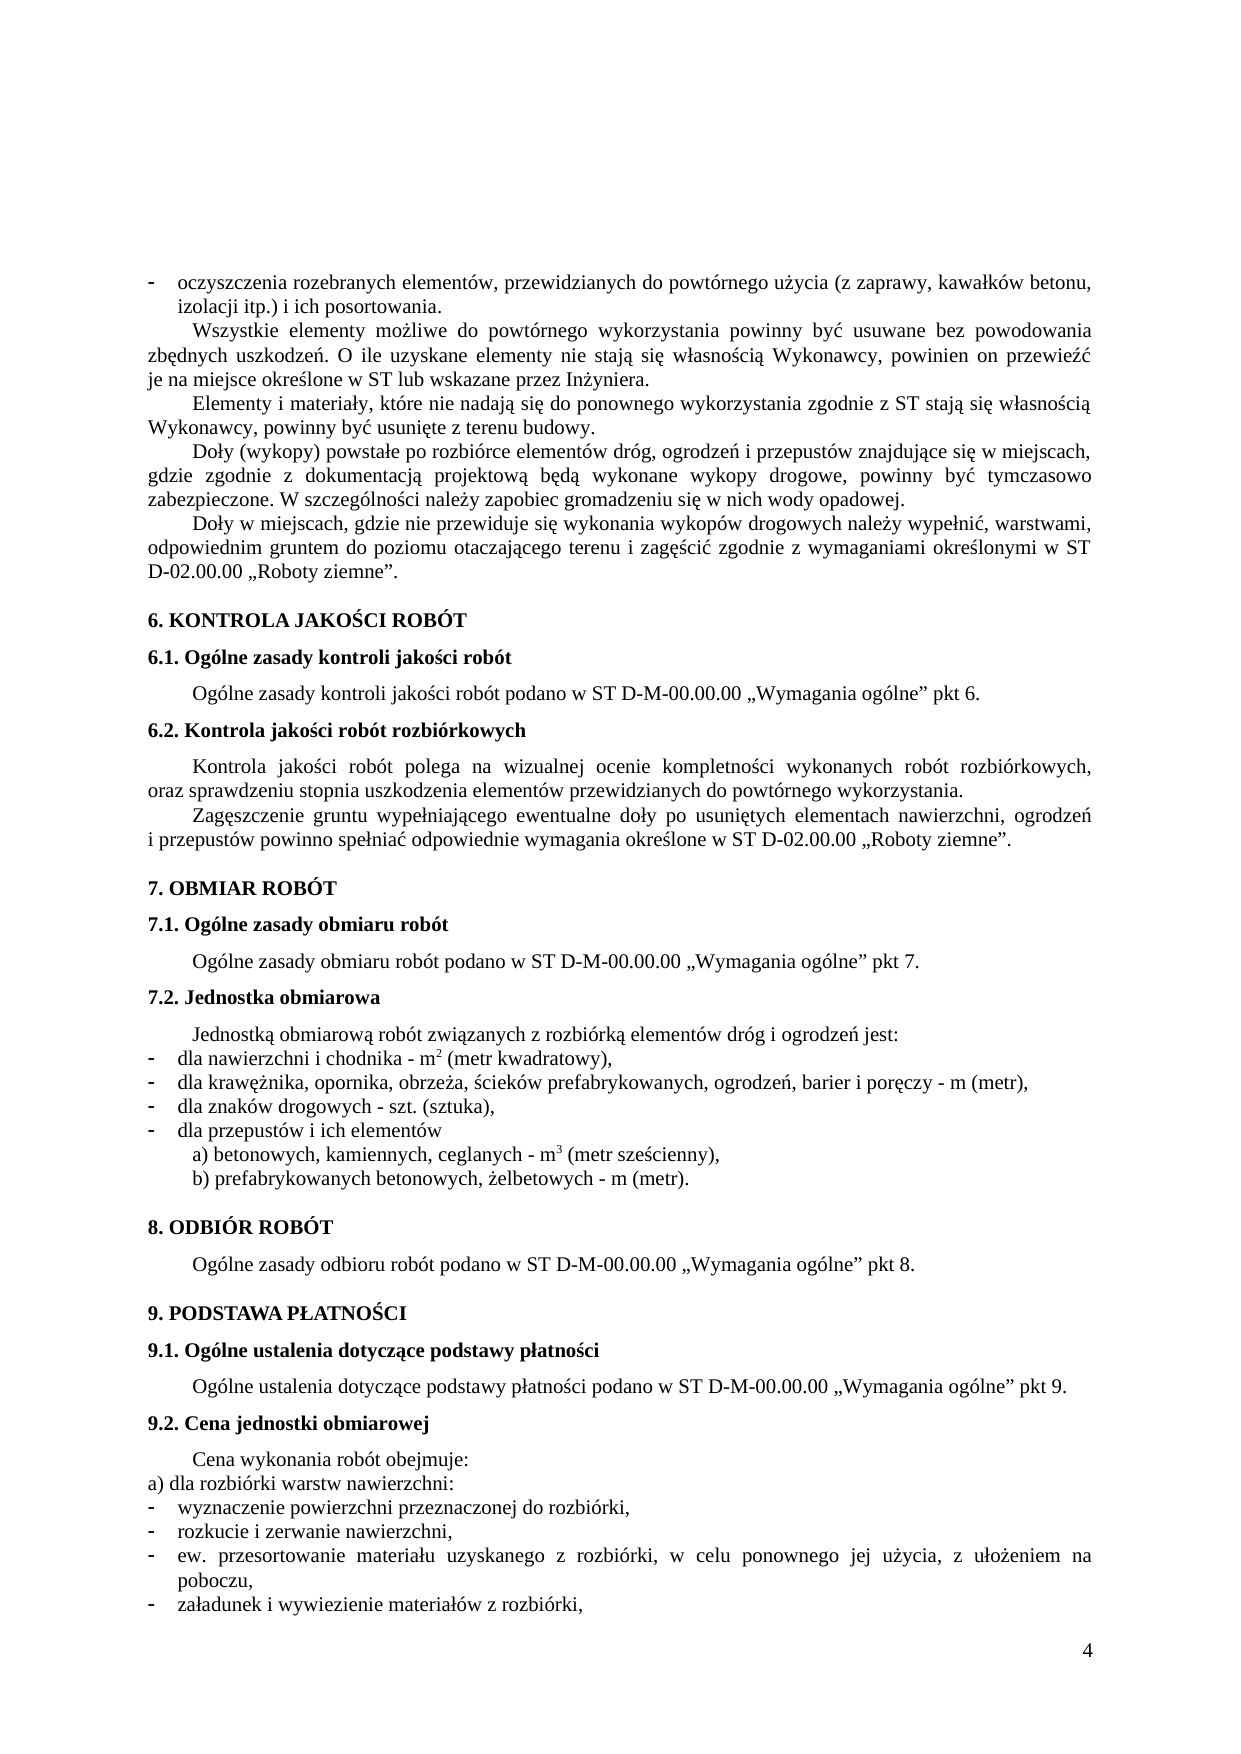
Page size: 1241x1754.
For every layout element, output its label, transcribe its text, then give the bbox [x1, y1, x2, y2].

list załadunek i wywiezienie materiałów z rozbiórki, [148, 1592, 1093, 1616]
list Doły (wykopy) powstałe po rozbiórce elementów dróg, ogrodzeń i przepustów znajdujące się w miejscach, gdzie zgodnie z dokumentacją projektową będą wykonane wykopy drogowe, powinny być tymczasowo zabezpieczone. W szczególności należy zapobiec gromadzeniu się w nich wody opadowej. [148, 439, 1093, 511]
subtitle 9.1. Ogólne ustalenia dotyczące podstawy płatności [148, 1337, 1093, 1362]
list Ogólne zasady odbioru robót podano w ST D-M-00.00.00 „Wymagania ogólne” pkt 8. [148, 1252, 1093, 1276]
subtitle 9. PODSTAWA PŁATNOŚCI [148, 1301, 1093, 1325]
list a) betonowych, kamiennych, ceglanych - m3 (metr sześcienny), [148, 1142, 1093, 1166]
list ew. przesortowanie materiału uzyskanego z rozbiórki, w celu ponownego jej użycia, z ułożeniem na poboczu, [148, 1543, 1093, 1592]
list Elementy i materiały, które nie nadają się do ponownego wykorzystania zgodnie z ST stają się własnością Wykonawcy, powinny być usunięte z terenu budowy. [148, 391, 1093, 439]
subtitle 7. OBMIAR ROBÓT [148, 876, 1093, 900]
list Wszystkie elementy możliwe do powtórnego wykorzystania powinny być usuwane bez powodowania zbędnych uszkodzeń. O ile uzyskane elementy nie stają się własnością Wykonawcy, powinien on przewieźć je na miejsce określone w ST lub wskazane przez Inżyniera. [148, 318, 1093, 391]
subtitle 8. ODBIÓR ROBÓT [148, 1215, 1093, 1239]
list Zagęszczenie gruntu wypełniającego ewentualne doły po usuniętych elementach nawierzchni, ogrodzeń i przepustów powinno spełniać odpowiednie wymagania określone w ST D-02.00.00 „Roboty ziemne”. [148, 802, 1093, 851]
subtitle 7.1. Ogólne zasady obmiaru robót [148, 912, 1093, 936]
subtitle 7.2. Jednostka obmiarowa [148, 985, 1093, 1009]
list dla przepustów i ich elementów [148, 1118, 1093, 1142]
list dla nawierzchni i chodnika - m2 (metr kwadratowy), [148, 1046, 1093, 1070]
list Ogólne zasady obmiaru robót podano w ST D-M-00.00.00 „Wymagania ogólne” pkt 7. [148, 949, 1093, 973]
list Kontrola jakości robót polega na wizualnej ocenie kompletności wykonanych robót rozbiórkowych, oraz sprawdzeniu stopnia uszkodzenia elementów przewidzianych do powtórnego wykorzystania. [148, 754, 1093, 802]
list dla krawężnika, opornika, obrzeża, ścieków prefabrykowanych, ogrodzeń, barier i poręczy - m (metr), [148, 1070, 1093, 1094]
list rozkucie i zerwanie nawierzchni, [148, 1519, 1093, 1543]
list wyznaczenie powierzchni przeznaczonej do rozbiórki, [148, 1495, 1093, 1519]
subtitle 9.2. Cena jednostki obmiarowej [148, 1411, 1093, 1435]
list oczyszczenia rozebranych elementów, przewidzianych do powtórnego użycia (z zaprawy, kawałków betonu, izolacji itp.) i ich posortowania. [148, 270, 1093, 318]
list Jednostką obmiarową robót związanych z rozbiórką elementów dróg i ogrodzeń jest: [148, 1022, 1093, 1046]
list Cena wykonania robót obejmuje: [148, 1447, 1093, 1471]
list Ogólne ustalenia dotyczące podstawy płatności podano w ST D-M-00.00.00 „Wymagania ogólne” pkt 9. [148, 1374, 1093, 1398]
subtitle 6. KONTROLA JAKOŚCI ROBÓT [148, 608, 1093, 632]
list a) dla rozbiórki warstw nawierzchni: [148, 1471, 1093, 1495]
list Ogólne zasady kontroli jakości robót podano w ST D-M-00.00.00 „Wymagania ogólne” pkt 6. [148, 681, 1093, 705]
list Doły w miejscach, gdzie nie przewiduje się wykonania wykopów drogowych należy wypełnić, warstwami, odpowiednim gruntem do poziomu otaczającego terenu i zagęścić zgodnie z wymaganiami określonymi w ST D-02.00.00 „Roboty ziemne”. [148, 511, 1093, 583]
list dla znaków drogowych - szt. (sztuka), [148, 1094, 1093, 1118]
list b) prefabrykowanych betonowych, żelbetowych - m (metr). [148, 1166, 1093, 1190]
subtitle 6.2. Kontrola jakości robót rozbiórkowych [148, 718, 1093, 742]
subtitle 6.1. Ogólne zasady kontroli jakości robót [148, 645, 1093, 669]
